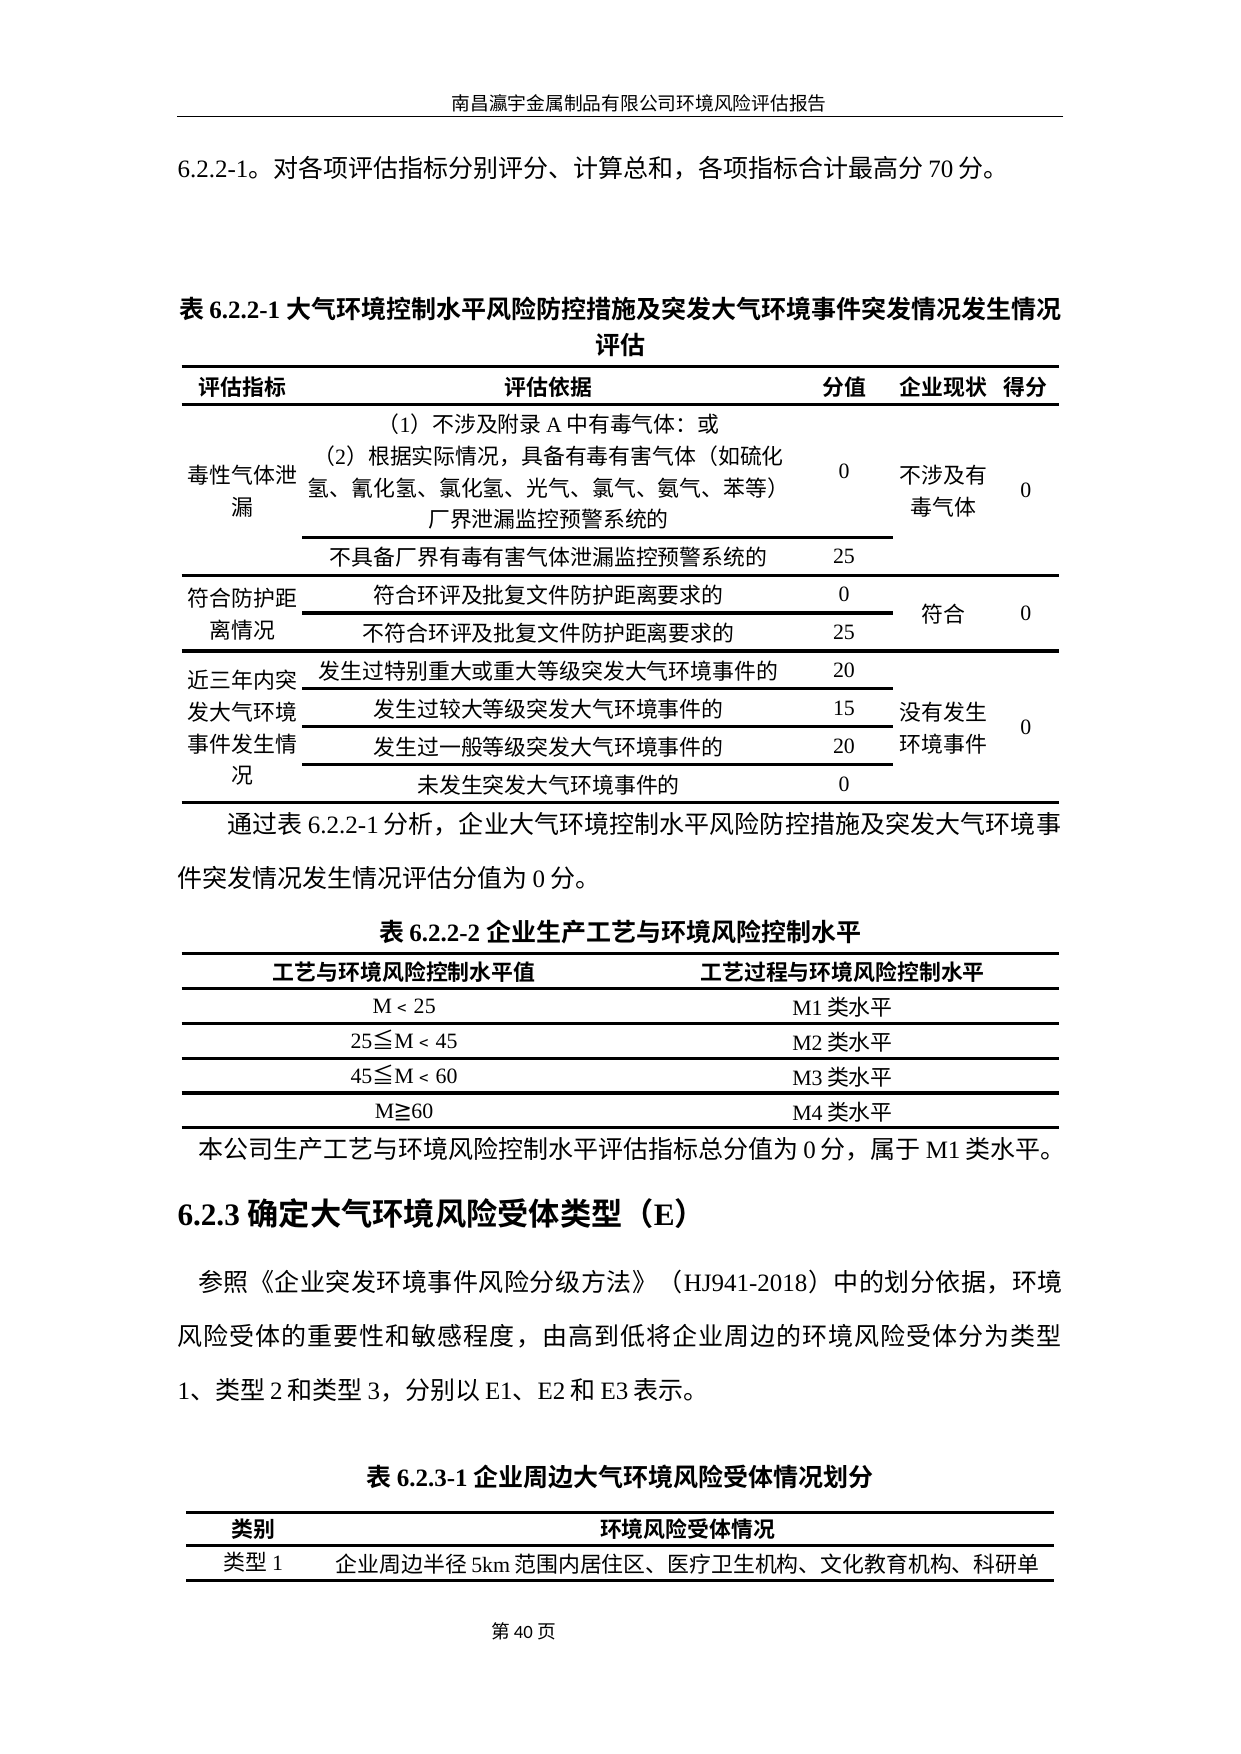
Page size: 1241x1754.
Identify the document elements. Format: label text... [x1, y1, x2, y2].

table_cell 类型1 （E1） [186, 1547, 320, 1578]
table_cell 发生过较大等级突发大气环境事件的 [302, 690, 794, 725]
table_cell 符合防护距离情况 [182, 577, 302, 649]
table_cell M2类水平 [626, 1025, 1058, 1057]
table_cell （1）不涉及附录A中有毒气体：或 （2）根据实际情况，具备有毒有害气体（如硫化氢、氰化氢、氯化氢、光气、氯气、氨气、苯等）厂界泄漏监控预警系统的 [302, 406, 794, 536]
table_cell 发生过一般等级突发大气环境事件的 [302, 728, 794, 763]
table_cell 发生过特别重大或重大等级突发大气环境事件的 [302, 653, 794, 687]
table_cell M﹤25 [182, 990, 626, 1022]
table_cell 20 [794, 653, 893, 687]
text 通过表6.2.2-1分析，企业大气环境控制水平风险防控措施及突发大气环境事件突发情况发生情况评估分值为0分。 [177, 804, 1063, 895]
table_header 评估指标 [182, 368, 302, 403]
table_cell 25≦M﹤45 [182, 1025, 626, 1057]
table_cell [320, 1547, 1054, 1578]
table_cell M3类水平 [626, 1060, 1058, 1091]
text 参照《企业突发环境事件风险分级方法》（HJ941-2018）中的划分依据，环境风险受体的重要性和敏感程度，由高到低将企业周边的环境风险受体分为类型1、类型2和类型3，分别以E1、E2和E3表示。 [177, 1262, 1063, 1407]
text 表6.2.2-2 企业生产工艺与环境风险控制水平 [177, 913, 1063, 949]
table_cell 符合 [893, 577, 992, 649]
table_cell 近三年内突发大气环境事件发生情况 [182, 653, 302, 801]
table_cell 符合环评及批复文件防护距离要求的 [302, 577, 794, 611]
table_cell 0 [794, 406, 893, 536]
text 本公司生产工艺与环境风险控制水平评估指标总分值为0分，属于M1类水平。 [177, 1129, 1063, 1166]
text 表6.2.2-1 大气环境控制水平风险防控措施及突发大气环境事件突发情况发生情况评估 [177, 289, 1063, 362]
table_cell 25 [794, 539, 893, 573]
table_cell M1类水平 [626, 990, 1058, 1022]
table_header 评估依据 [302, 368, 794, 403]
table_header 分值 [794, 368, 893, 403]
table_cell 不具备厂界有毒有害气体泄漏监控预警系统的 [302, 539, 794, 573]
table_cell 0 [993, 653, 1058, 801]
table_cell 未发生突发大气环境事件的 [302, 766, 794, 801]
table_cell 15 [794, 690, 893, 725]
table_cell 没有发生环境事件 [893, 653, 992, 801]
text 表6.2.3-1 企业周边大气环境风险受体情况划分 [177, 1441, 1063, 1511]
table_header 工艺与环境风险控制水平值 [182, 955, 626, 987]
table_cell 0 [993, 406, 1058, 573]
table_header 环境风险受体情况 [320, 1514, 1054, 1544]
table_cell 不符合环评及批复文件防护距离要求的 [302, 615, 794, 649]
table_header 得分 [993, 368, 1058, 403]
table_cell 25 [794, 615, 893, 649]
table_cell 毒性气体泄漏 [182, 406, 302, 573]
table_header 类别 [186, 1514, 320, 1544]
subtitle 6.2.3 确定大气环境风险受体类型（E） [177, 1189, 1063, 1234]
table_header 企业现状 [893, 368, 992, 403]
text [177, 148, 1063, 185]
table_cell 0 [794, 577, 893, 611]
table_cell 0 [794, 766, 893, 801]
table_cell M4类水平 [626, 1095, 1058, 1126]
table_cell 20 [794, 728, 893, 763]
table_cell M≧60 [182, 1095, 626, 1126]
table_cell 45≦M﹤60 [182, 1060, 626, 1091]
table_cell 不涉及有毒气体 [893, 406, 992, 573]
table_cell 0 [993, 577, 1058, 649]
table_header 工艺过程与环境风险控制水平 [626, 955, 1058, 987]
